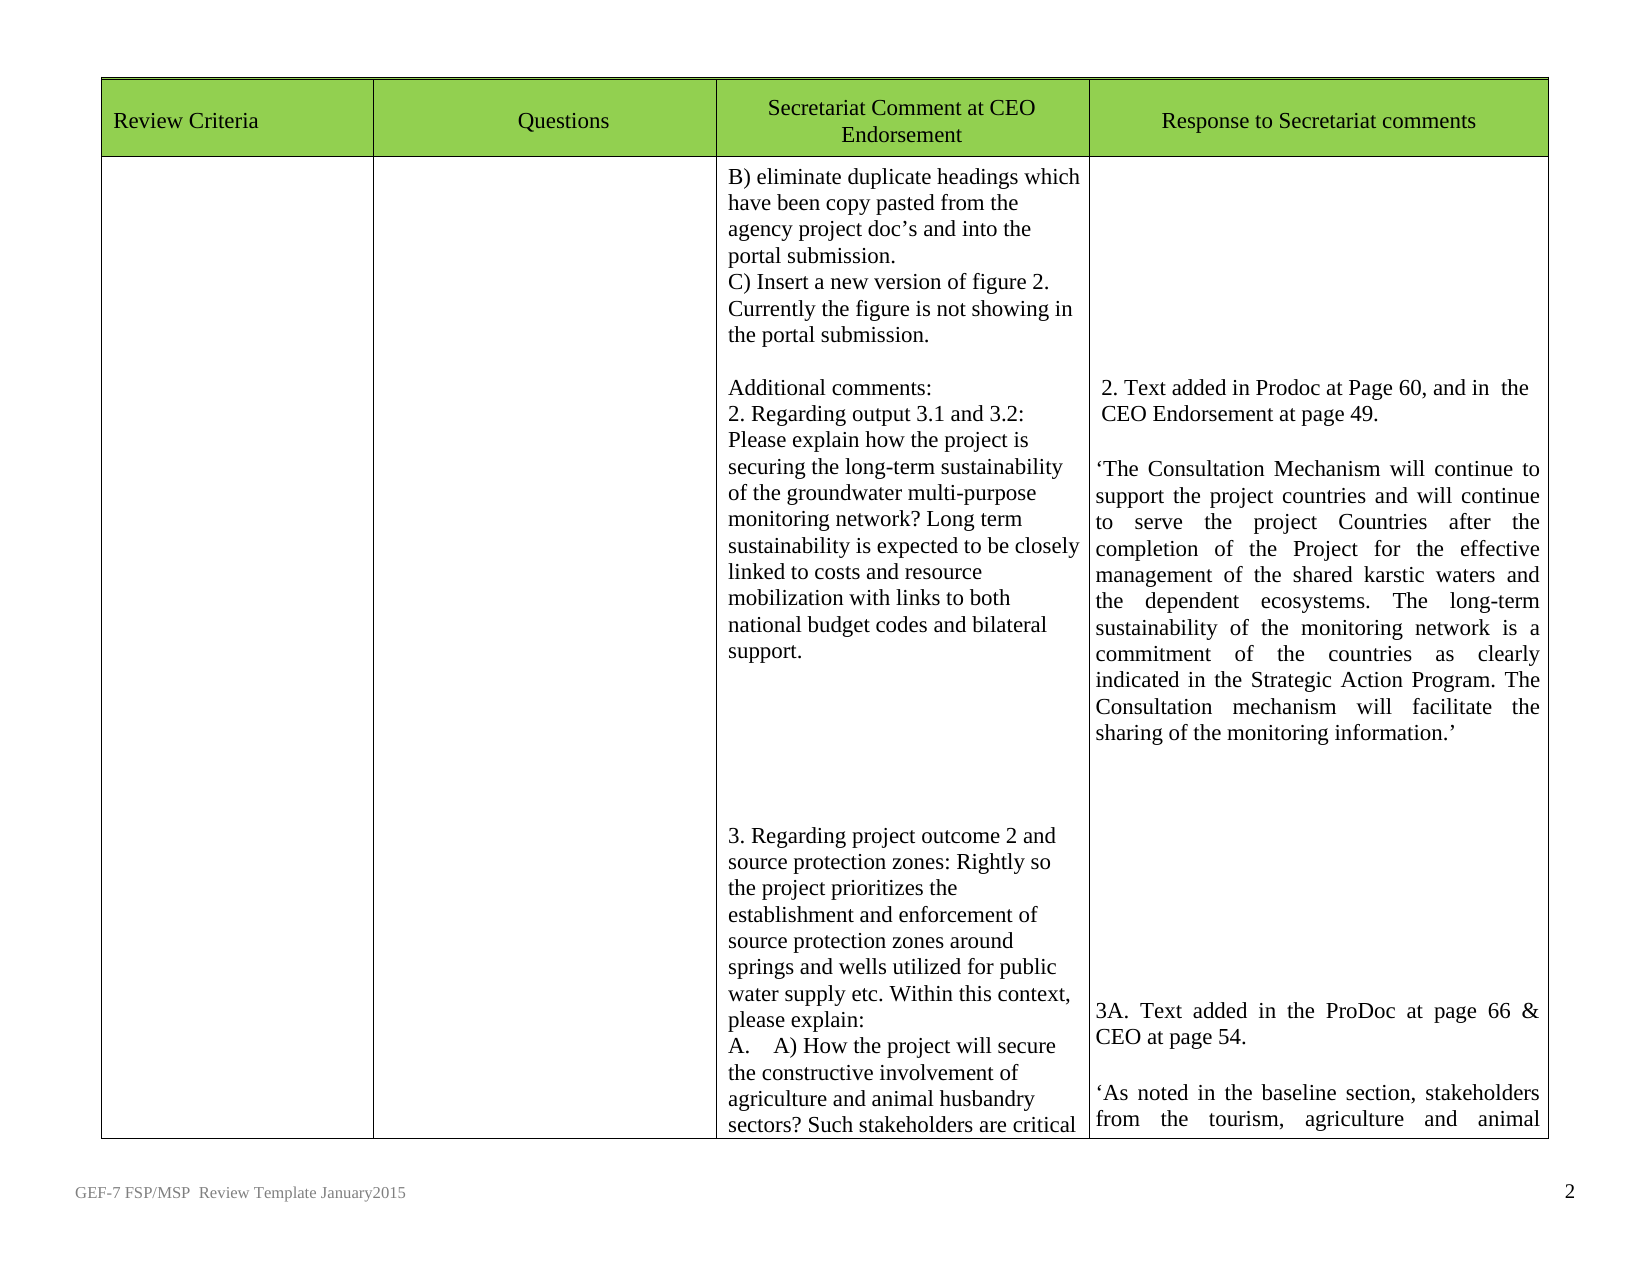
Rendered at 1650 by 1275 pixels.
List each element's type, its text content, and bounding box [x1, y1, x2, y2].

table_header Review Criteria [102, 80, 373, 156]
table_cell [717, 157, 1089, 1138]
table_header Response to Secretariat comments [1090, 80, 1548, 156]
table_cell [374, 157, 716, 1138]
table_header Secretariat Comment at CEO Endorsement [717, 80, 1089, 156]
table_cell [1090, 157, 1548, 1138]
table_header Questions [374, 80, 716, 156]
